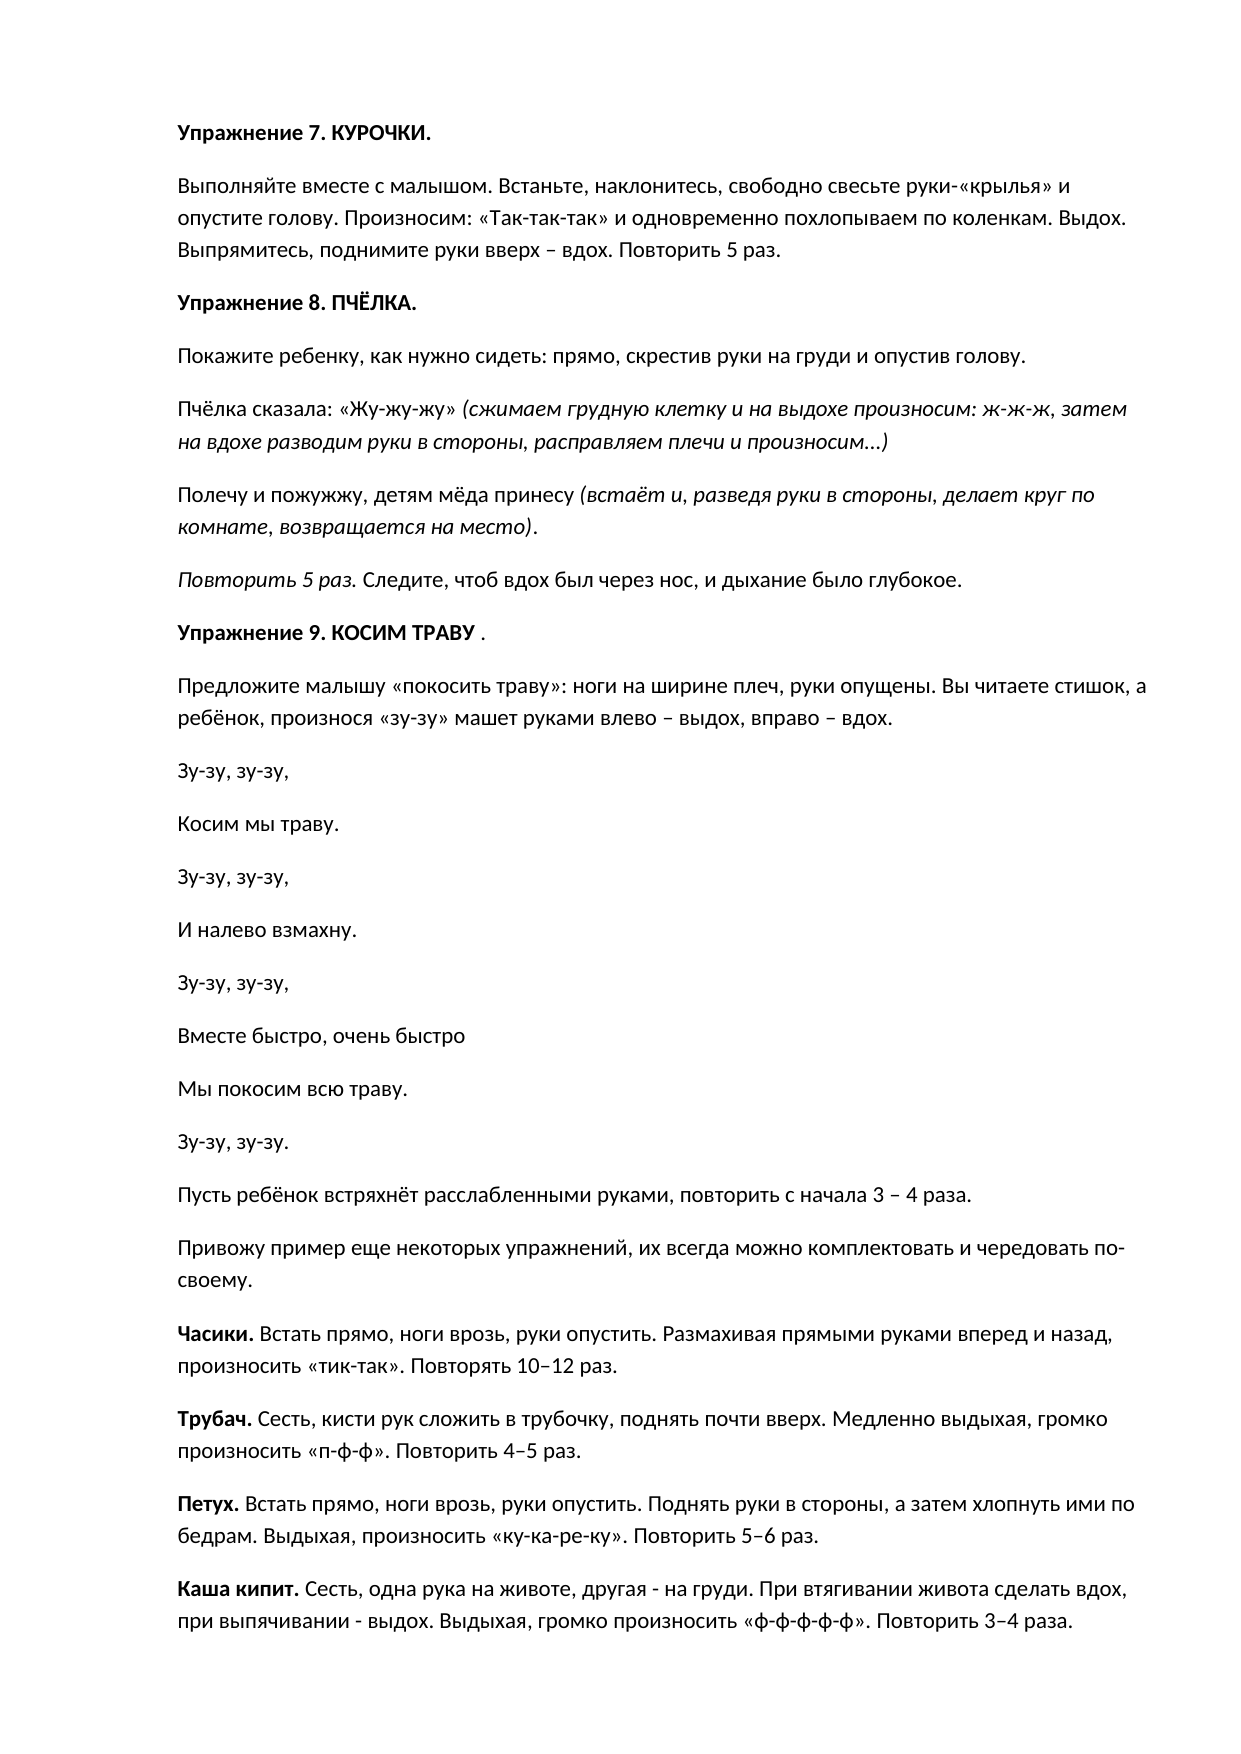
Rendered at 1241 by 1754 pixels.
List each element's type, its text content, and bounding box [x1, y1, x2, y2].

text Упражнение 8. ПЧЁЛКА. [177, 288, 1152, 317]
text Зу-зу, зу-зу. [177, 1127, 1152, 1155]
text Привожу пример еще некоторых упражнений, их всегда можно комплектовать и чередовать по-своему. [177, 1233, 1152, 1294]
text Упражнение 7. КУРОЧКИ. [177, 118, 1152, 146]
text Повторить 5 раз. Следите, чтоб вдох был через нос, и дыхание было глубокое. [177, 565, 1152, 593]
text Косим мы траву. [177, 809, 1152, 837]
text Каша кипит. Сесть, одна рука на животе, другая - на груди. При втягивании живота сделать вдох, при выпячивании - выдох. Выдыхая, громко произносить «ф-ф-ф-ф-ф». Повторить 3–4 раза. [177, 1574, 1152, 1634]
text Полечу и пожужжу, детям мёда принесу (встаёт и, разведя руки в стороны, делает круг по комнате, возвращается на место). [177, 480, 1152, 540]
text Трубач. Сесть, кисти рук сложить в трубочку, поднять почти вверх. Медленно выдыхая, громко произносить «п-ф-ф». Повторить 4–5 раз. [177, 1404, 1152, 1464]
text Пчёлка сказала: «Жу-жу-жу» (сжимаем грудную клетку и на выдохе произносим: ж-ж-ж, затем на вдохе разводим руки в стороны, расправляем плечи и произносим...) [177, 394, 1152, 455]
text Упражнение 9. КОСИМ ТРАВУ . [177, 618, 1152, 646]
text Вместе быстро, очень быстро [177, 1021, 1152, 1049]
text Зу-зу, зу-зу, [177, 756, 1152, 784]
text Покажите ребенку, как нужно сидеть: прямо, скрестив руки на груди и опустив голову. [177, 342, 1152, 369]
text Часики. Встать прямо, ноги врозь, руки опустить. Размахивая прямыми руками вперед и назад, произносить «тик-так». Повторять 10–12 раз. [177, 1319, 1152, 1379]
text Пусть ребёнок встряхнёт расслабленными руками, повторить с начала 3 – 4 раза. [177, 1180, 1152, 1208]
text Предложите малышу «покосить траву»: ноги на ширине плеч, руки опущены. Вы читаете стишок, а ребёнок, произнося «зу-зу» машет руками влево – выдох, вправо – вдох. [177, 671, 1152, 731]
text Зу-зу, зу-зу, [177, 968, 1152, 996]
text Зу-зу, зу-зу, [177, 862, 1152, 890]
text Мы покосим всю траву. [177, 1074, 1152, 1102]
text Выполняйте вместе с малышом. Встаньте, наклонитесь, свободно свесьте руки-«крылья» и опустите голову. Произносим: «Так-так-так» и одновременно похлопываем по коленкам. Выдох. Выпрямитесь, поднимите руки вверх – вдох. Повторить 5 раз. [177, 171, 1152, 263]
text Петух. Встать прямо, ноги врозь, руки опустить. Поднять руки в стороны, а затем хлопнуть ими по бедрам. Выдыхая, произносить «ку-ка-ре-ку». Повторить 5–6 раз. [177, 1489, 1152, 1549]
text И налево взмахну. [177, 915, 1152, 943]
